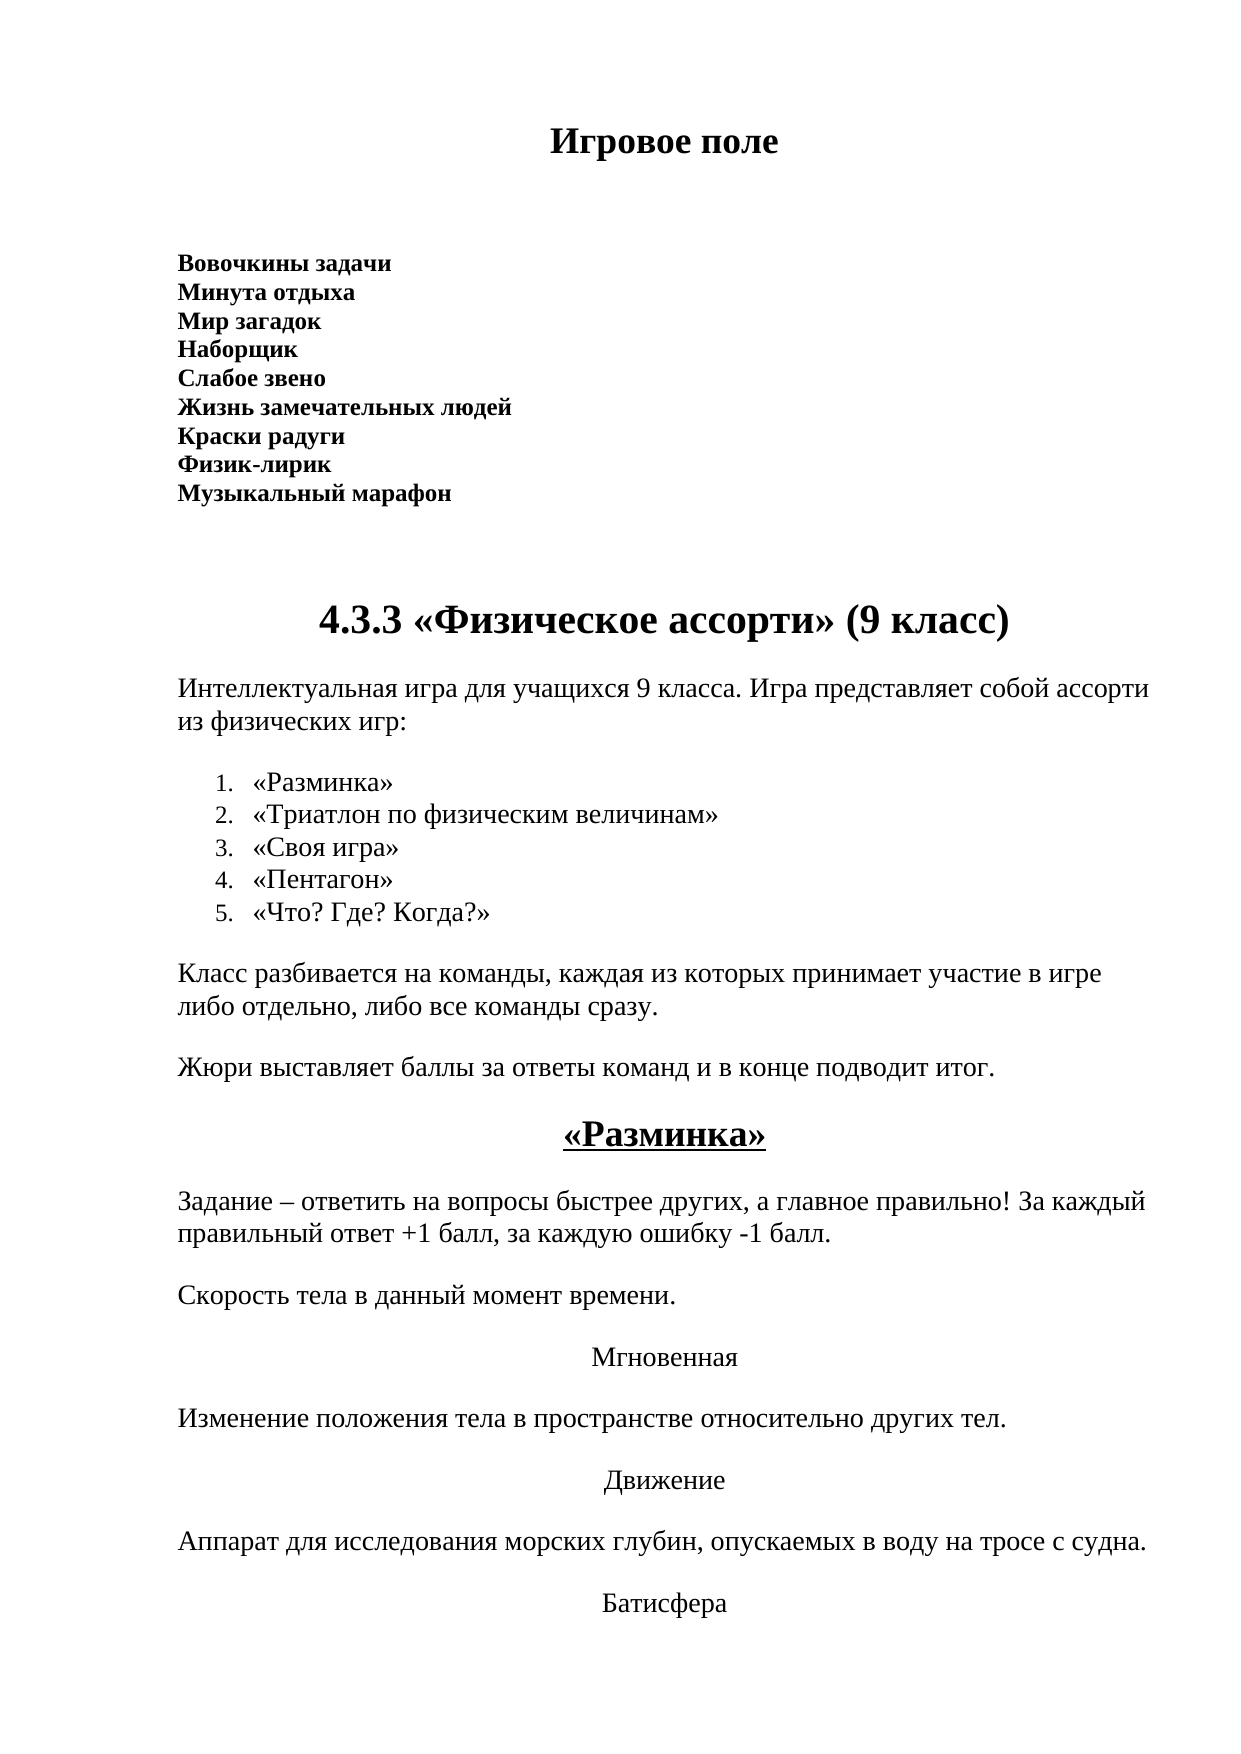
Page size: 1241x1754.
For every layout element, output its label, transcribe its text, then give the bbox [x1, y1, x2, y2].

text Класс разбивается на команды, каждая из которых принимает участие в игре либо отдельно, либо все команды сразу. [177, 956, 1152, 1021]
text Физик-лирик [177, 449, 1152, 478]
text Аппарат для исследования морских глубин, опускаемых в воду на тросе с судна. [177, 1524, 1152, 1557]
text Мир загадок [177, 306, 1152, 334]
text Движение [177, 1463, 1152, 1495]
text Краски радуги [177, 421, 1152, 449]
text Минута отдыха [177, 277, 1152, 306]
text Изменение положения тела в пространстве относительно других тел. [177, 1401, 1152, 1434]
text Жизнь замечательных людей [177, 392, 1152, 421]
text Музыкальный марафон [177, 478, 1152, 507]
text Интеллектуальная игра для учащихся 9 класса. Игра представляет собой ассорти из физических игр: [177, 671, 1152, 736]
text 4.3.3 «Физическое ассорти» (9 класс) [177, 594, 1152, 642]
text «Разминка» [177, 1112, 1152, 1155]
list «Что? Где? Когда?» [215, 895, 1152, 927]
text Батисфера [177, 1586, 1152, 1618]
list «Пентагон» [215, 862, 1152, 895]
list «Своя игра» [215, 830, 1152, 862]
text Жюри выставляет баллы за ответы команд и в конце подводит итог. [177, 1050, 1152, 1083]
text Слабое звено [177, 363, 1152, 392]
text Мгновенная [177, 1340, 1152, 1372]
text Вовочкины задачи [177, 248, 1152, 277]
text Наборщик [177, 334, 1152, 363]
list «Разминка» [215, 765, 1152, 798]
text Задание – ответить на вопросы быстрее других, а главное правильно! За каждый правильный ответ +1 балл, за каждую ошибку -1 балл. [177, 1184, 1152, 1249]
text Игровое поле [177, 118, 1152, 161]
text Скорость тела в данный момент времени. [177, 1278, 1152, 1311]
list «Триатлон по физическим величинам» [215, 798, 1152, 830]
